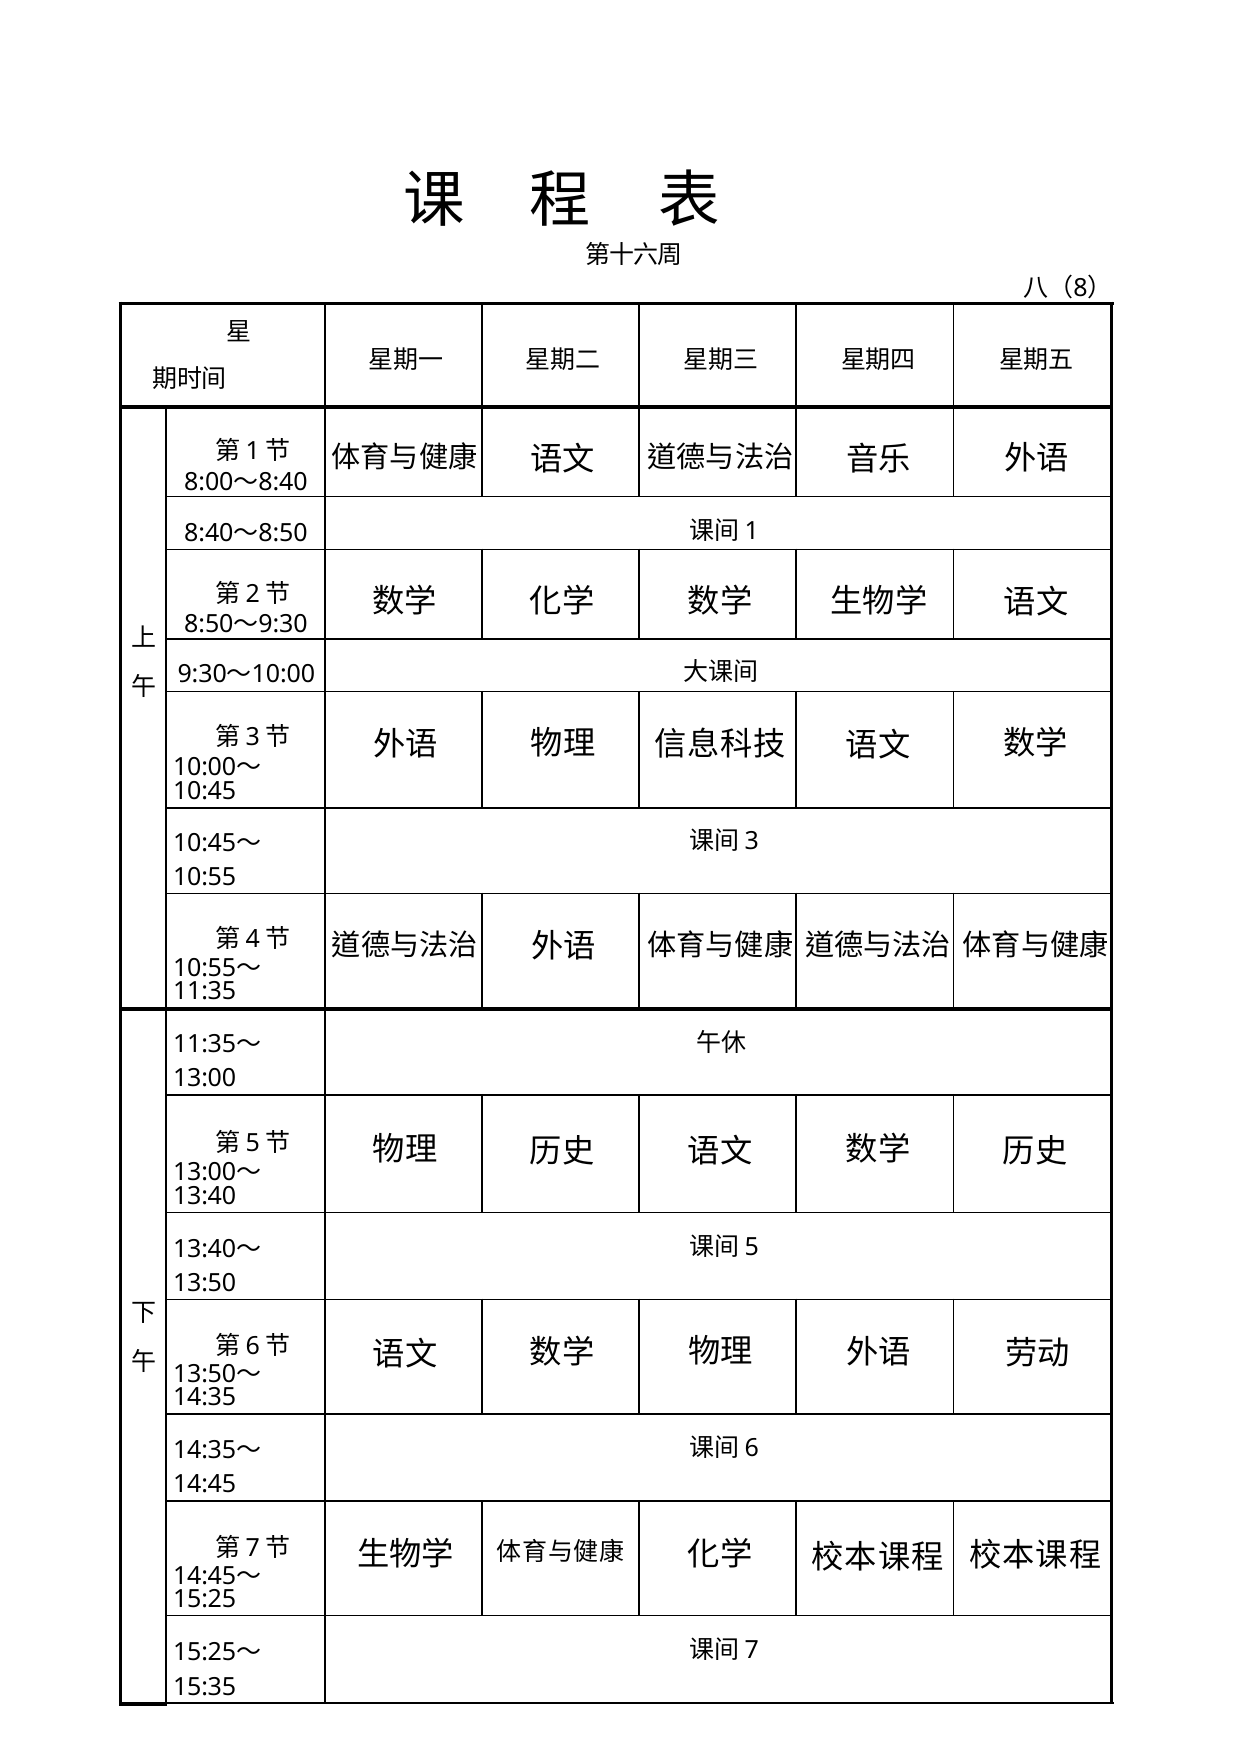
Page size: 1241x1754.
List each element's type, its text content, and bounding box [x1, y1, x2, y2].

table_cell 生物学 [797, 550, 953, 638]
text 第十六周 [585, 237, 1116, 271]
table_cell 数学 [483, 1300, 638, 1413]
table_cell 第2节 8:50～9:30 [167, 550, 324, 638]
table_header 星期一 [326, 305, 481, 405]
table_cell 课间7 [326, 1616, 1110, 1702]
table_cell 11:35～13:00 [167, 1011, 324, 1094]
table_cell 语文 [640, 1096, 795, 1212]
table_cell 大课间 [326, 640, 1110, 691]
table_cell 语文 [326, 1300, 481, 1413]
table_cell 下 午 [122, 1011, 165, 1702]
table_cell 物理 [483, 692, 638, 807]
table_cell 数学 [797, 1096, 953, 1212]
table_cell 15:25～15:35 [167, 1616, 324, 1702]
table_cell 第7节 14:45～15:25 [167, 1502, 324, 1614]
table_cell 外语 [797, 1300, 953, 1413]
table_cell 道德与法治 [797, 894, 953, 1007]
table_cell 第6节 13:50～14:35 [167, 1300, 324, 1413]
table_cell 信息科技 [640, 692, 795, 807]
table_cell 第3节 10:00～10:45 [167, 692, 324, 807]
table_cell 化学 [640, 1502, 795, 1614]
table_cell 外语 [954, 409, 1110, 496]
table_cell 外语 [483, 894, 638, 1007]
table_header 星期三 [640, 305, 795, 405]
table_cell 体育与健康 [483, 1502, 638, 1614]
table_cell 体育与健康 [640, 894, 795, 1007]
table_cell 课间6 [326, 1415, 1110, 1500]
table_cell 化学 [483, 550, 638, 638]
table_cell 课间3 [326, 809, 1110, 893]
text 八（8） [120, 275, 1112, 302]
table_cell 历史 [483, 1096, 638, 1212]
table_cell 上 午 [122, 409, 165, 1007]
table_cell 数学 [326, 550, 481, 638]
table_cell 历史 [954, 1096, 1110, 1212]
table_cell 生物学 [326, 1502, 481, 1614]
table_cell 校本课程 [797, 1502, 953, 1614]
text 课 程 表 [403, 159, 1116, 237]
table_cell 课间1 [326, 497, 1110, 548]
table_header 星期五 [954, 305, 1110, 405]
table_cell 道德与法治 [326, 894, 481, 1007]
table_cell 数学 [640, 550, 795, 638]
table_header 星期时间 [122, 305, 324, 405]
table_cell 第4节 10:55～11:35 [167, 894, 324, 1007]
table_cell 8:40～8:50 [167, 497, 324, 548]
table_cell 体育与健康 [326, 409, 481, 496]
table_cell 物理 [326, 1096, 481, 1212]
table_cell 14:35～14:45 [167, 1415, 324, 1500]
table_cell 数学 [954, 692, 1110, 807]
table_cell 13:40～13:50 [167, 1213, 324, 1298]
table_header 星期四 [797, 305, 953, 405]
table_cell 语文 [483, 409, 638, 496]
table_cell 劳动 [954, 1300, 1110, 1413]
table_cell 10:45～10:55 [167, 809, 324, 893]
table_header 星期二 [483, 305, 638, 405]
table_cell 午休 [326, 1011, 1110, 1094]
table_cell 道德与法治 [640, 409, 795, 496]
table_cell 外语 [326, 692, 481, 807]
table_cell 9:30～10:00 [167, 640, 324, 691]
table_cell 第5节 13:00～13:40 [167, 1096, 324, 1212]
table_cell 课间5 [326, 1213, 1110, 1298]
table_cell 音乐 [797, 409, 953, 496]
table_cell 第1节 8:00～8:40 [167, 409, 324, 496]
table_cell 体育与健康 [954, 894, 1110, 1007]
table_cell 语文 [797, 692, 953, 807]
table_cell 校本课程 [954, 1502, 1110, 1614]
table_cell 语文 [954, 550, 1110, 638]
table_cell 物理 [640, 1300, 795, 1413]
